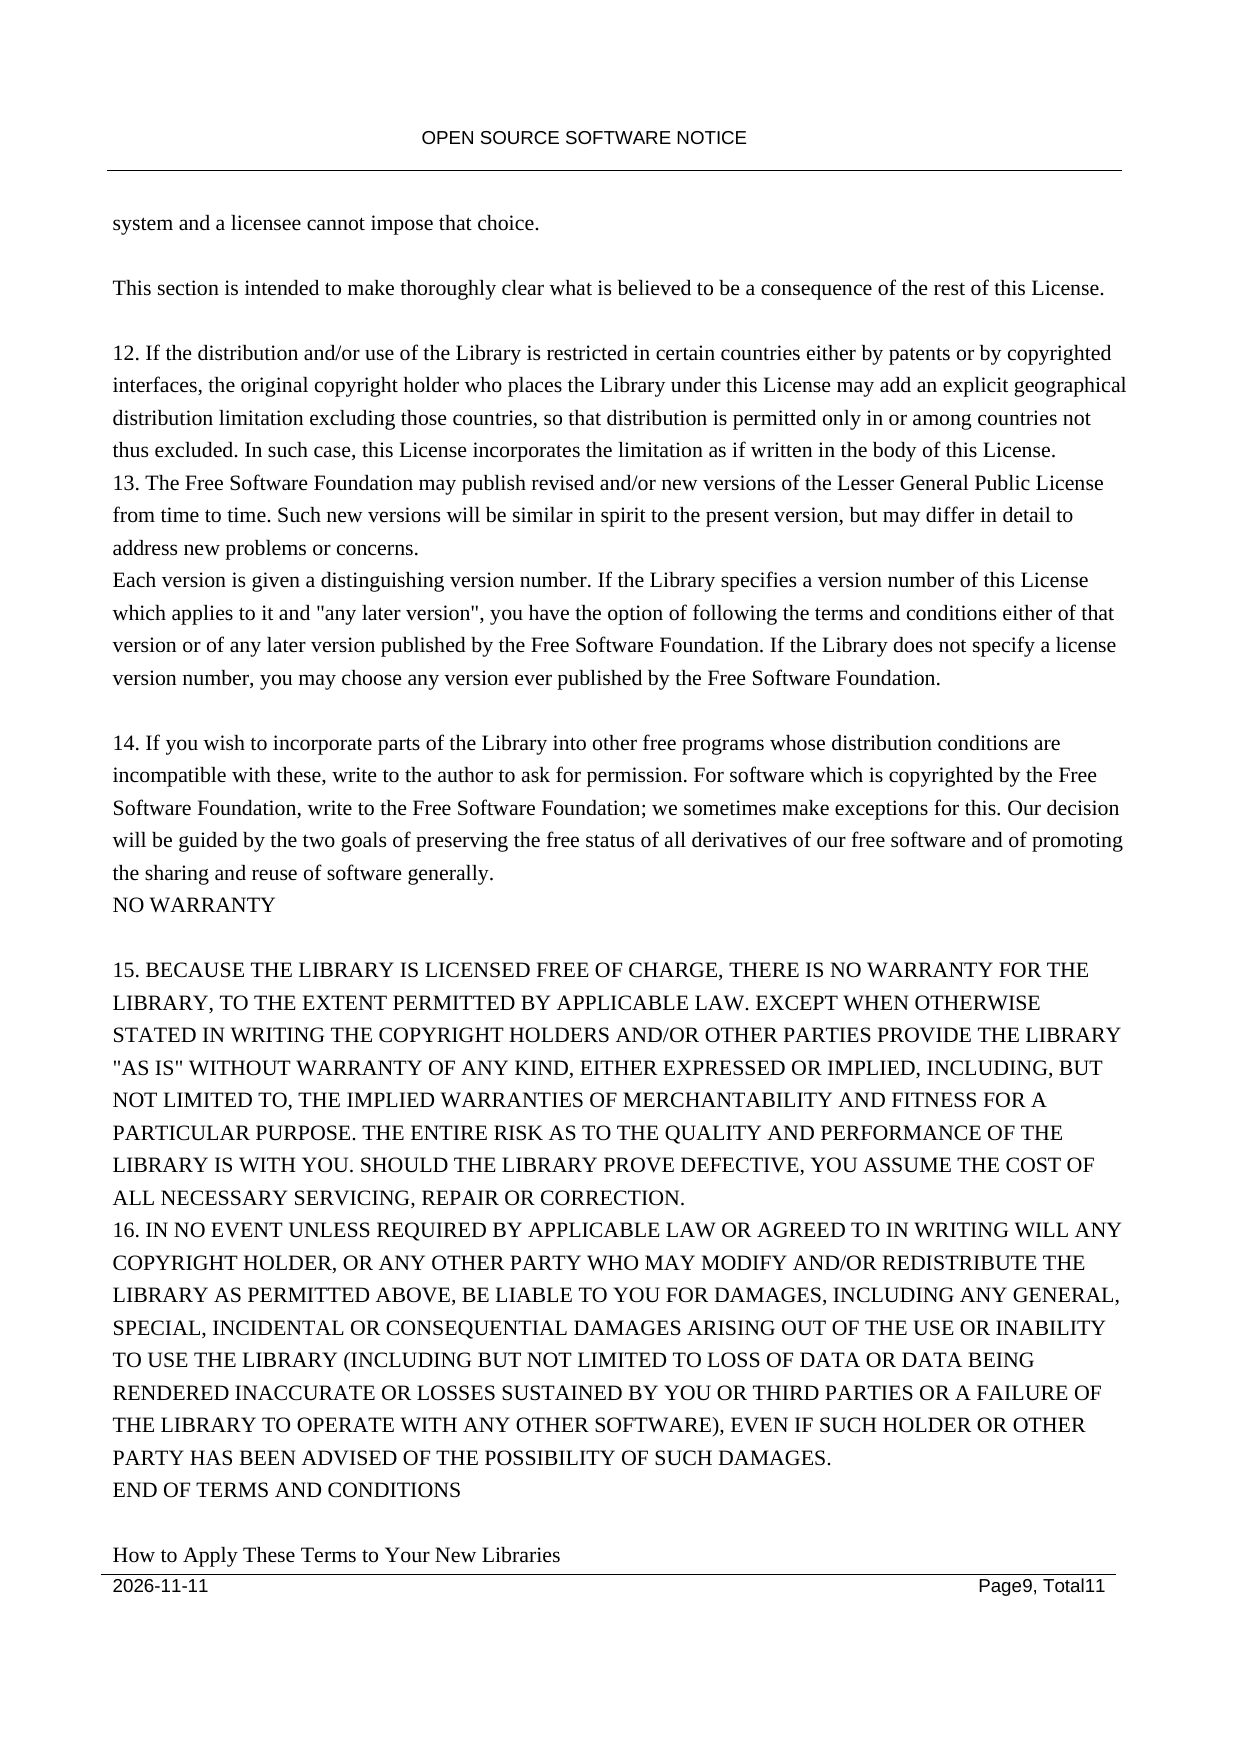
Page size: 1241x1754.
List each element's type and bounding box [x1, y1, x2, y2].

text [112, 206, 1128, 1571]
